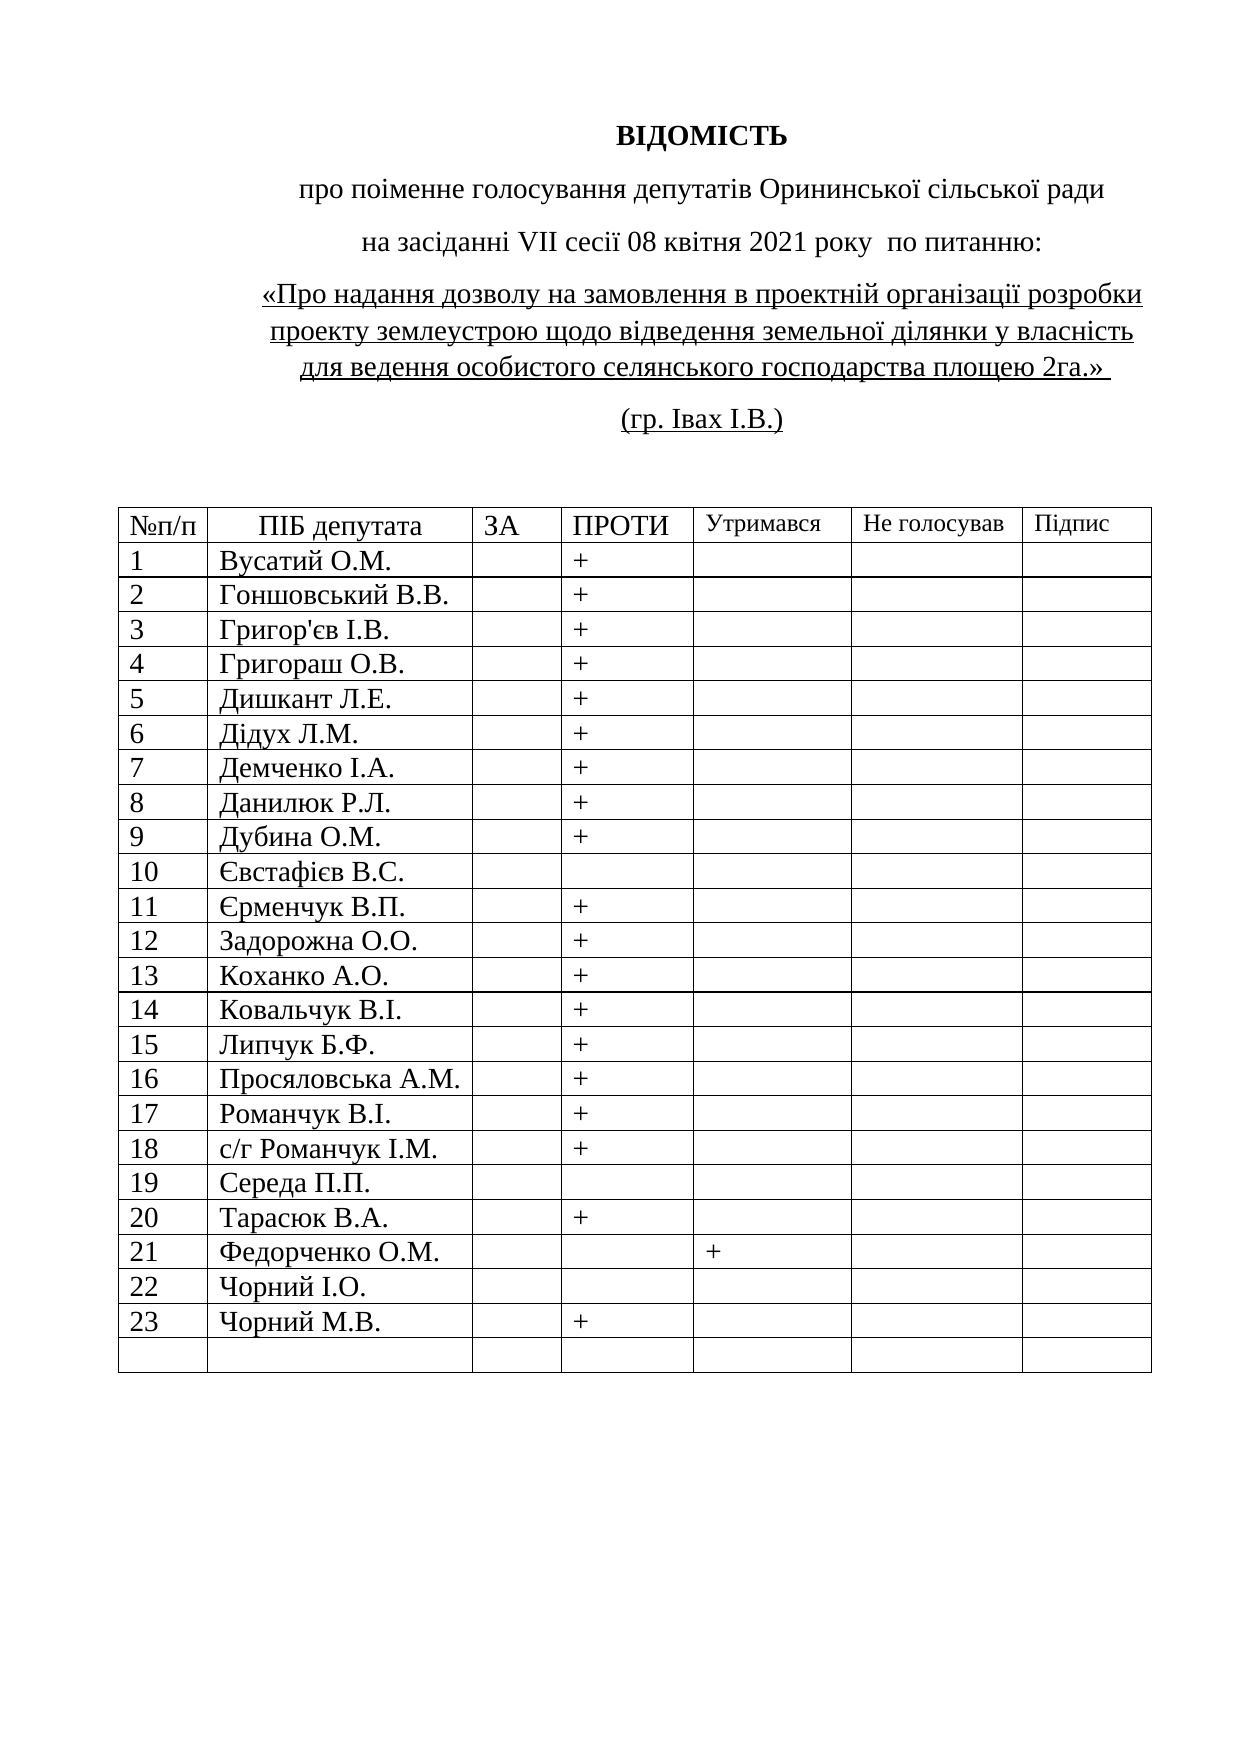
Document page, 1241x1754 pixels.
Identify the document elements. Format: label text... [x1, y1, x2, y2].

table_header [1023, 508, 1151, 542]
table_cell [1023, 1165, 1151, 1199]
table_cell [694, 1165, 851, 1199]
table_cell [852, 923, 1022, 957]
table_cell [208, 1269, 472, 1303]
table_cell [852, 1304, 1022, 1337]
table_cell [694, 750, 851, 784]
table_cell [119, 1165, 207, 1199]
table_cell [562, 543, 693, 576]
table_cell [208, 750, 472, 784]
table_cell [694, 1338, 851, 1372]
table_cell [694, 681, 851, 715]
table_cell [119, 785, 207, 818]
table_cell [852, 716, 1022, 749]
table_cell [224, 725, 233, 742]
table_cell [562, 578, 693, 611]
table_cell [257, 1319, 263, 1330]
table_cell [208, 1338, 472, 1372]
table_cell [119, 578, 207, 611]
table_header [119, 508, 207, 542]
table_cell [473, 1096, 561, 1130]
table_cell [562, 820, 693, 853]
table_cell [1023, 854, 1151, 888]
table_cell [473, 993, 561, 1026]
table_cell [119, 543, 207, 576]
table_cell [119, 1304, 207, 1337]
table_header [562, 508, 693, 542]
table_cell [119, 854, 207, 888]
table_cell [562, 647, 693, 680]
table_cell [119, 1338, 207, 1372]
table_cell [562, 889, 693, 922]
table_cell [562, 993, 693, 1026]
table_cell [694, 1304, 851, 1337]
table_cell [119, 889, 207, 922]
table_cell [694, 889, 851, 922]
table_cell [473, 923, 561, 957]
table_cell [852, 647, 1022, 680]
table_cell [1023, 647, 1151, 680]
text «Про надання дозволу на замовлення в проектній організації розробки проекту землеустрою щодо відведення земельної ділянки у власність для ведення особистого селянського господарства площею 2га.» [252, 277, 1152, 382]
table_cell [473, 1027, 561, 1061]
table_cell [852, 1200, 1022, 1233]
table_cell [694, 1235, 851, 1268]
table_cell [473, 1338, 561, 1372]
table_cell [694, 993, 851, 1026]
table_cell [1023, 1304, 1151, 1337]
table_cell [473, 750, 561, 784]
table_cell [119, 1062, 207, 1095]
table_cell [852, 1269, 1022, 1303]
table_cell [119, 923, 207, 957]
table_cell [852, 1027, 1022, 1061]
text ВІДОМІСТЬ [252, 118, 1152, 152]
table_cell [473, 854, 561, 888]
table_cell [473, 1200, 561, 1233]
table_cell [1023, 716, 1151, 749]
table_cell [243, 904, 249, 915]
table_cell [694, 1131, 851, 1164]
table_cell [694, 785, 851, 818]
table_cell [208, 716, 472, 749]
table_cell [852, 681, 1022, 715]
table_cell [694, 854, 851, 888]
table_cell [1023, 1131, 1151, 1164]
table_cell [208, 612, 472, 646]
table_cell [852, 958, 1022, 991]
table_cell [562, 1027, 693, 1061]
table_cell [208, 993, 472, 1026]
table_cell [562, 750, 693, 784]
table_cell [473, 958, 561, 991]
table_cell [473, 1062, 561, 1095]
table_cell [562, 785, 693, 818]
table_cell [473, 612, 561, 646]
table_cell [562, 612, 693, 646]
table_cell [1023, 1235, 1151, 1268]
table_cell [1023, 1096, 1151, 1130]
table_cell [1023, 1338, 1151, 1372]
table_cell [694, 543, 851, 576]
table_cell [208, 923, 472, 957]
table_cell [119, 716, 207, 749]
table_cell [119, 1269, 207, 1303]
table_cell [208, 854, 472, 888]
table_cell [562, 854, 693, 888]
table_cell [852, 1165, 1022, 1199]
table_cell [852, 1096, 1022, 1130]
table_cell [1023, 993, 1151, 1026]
text (гр. Івах І.В.) [252, 402, 1152, 435]
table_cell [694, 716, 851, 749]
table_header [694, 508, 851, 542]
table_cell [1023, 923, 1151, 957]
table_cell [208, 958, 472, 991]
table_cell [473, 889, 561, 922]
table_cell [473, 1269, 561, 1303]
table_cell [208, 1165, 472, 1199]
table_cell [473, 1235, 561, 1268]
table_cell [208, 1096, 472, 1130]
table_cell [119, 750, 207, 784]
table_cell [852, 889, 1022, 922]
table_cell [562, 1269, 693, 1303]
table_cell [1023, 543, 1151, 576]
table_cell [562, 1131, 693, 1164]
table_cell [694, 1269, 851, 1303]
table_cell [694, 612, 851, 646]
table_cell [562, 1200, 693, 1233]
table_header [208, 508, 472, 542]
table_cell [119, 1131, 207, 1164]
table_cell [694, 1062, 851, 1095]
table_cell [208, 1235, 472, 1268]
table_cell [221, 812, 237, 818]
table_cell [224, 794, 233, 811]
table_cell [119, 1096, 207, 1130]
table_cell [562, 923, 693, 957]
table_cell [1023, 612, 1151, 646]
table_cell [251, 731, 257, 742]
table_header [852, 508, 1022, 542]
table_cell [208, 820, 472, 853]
text на засіданні VII сесії 08 квітня 2021 року по питанню: [252, 224, 1152, 257]
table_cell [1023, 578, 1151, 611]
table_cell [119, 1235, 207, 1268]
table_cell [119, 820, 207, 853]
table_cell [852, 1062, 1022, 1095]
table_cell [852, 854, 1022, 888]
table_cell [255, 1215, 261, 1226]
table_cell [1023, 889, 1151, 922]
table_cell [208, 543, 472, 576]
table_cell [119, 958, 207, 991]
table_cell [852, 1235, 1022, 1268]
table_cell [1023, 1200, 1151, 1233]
text про поіменне голосування депутатів Орининської сільської ради [252, 171, 1152, 204]
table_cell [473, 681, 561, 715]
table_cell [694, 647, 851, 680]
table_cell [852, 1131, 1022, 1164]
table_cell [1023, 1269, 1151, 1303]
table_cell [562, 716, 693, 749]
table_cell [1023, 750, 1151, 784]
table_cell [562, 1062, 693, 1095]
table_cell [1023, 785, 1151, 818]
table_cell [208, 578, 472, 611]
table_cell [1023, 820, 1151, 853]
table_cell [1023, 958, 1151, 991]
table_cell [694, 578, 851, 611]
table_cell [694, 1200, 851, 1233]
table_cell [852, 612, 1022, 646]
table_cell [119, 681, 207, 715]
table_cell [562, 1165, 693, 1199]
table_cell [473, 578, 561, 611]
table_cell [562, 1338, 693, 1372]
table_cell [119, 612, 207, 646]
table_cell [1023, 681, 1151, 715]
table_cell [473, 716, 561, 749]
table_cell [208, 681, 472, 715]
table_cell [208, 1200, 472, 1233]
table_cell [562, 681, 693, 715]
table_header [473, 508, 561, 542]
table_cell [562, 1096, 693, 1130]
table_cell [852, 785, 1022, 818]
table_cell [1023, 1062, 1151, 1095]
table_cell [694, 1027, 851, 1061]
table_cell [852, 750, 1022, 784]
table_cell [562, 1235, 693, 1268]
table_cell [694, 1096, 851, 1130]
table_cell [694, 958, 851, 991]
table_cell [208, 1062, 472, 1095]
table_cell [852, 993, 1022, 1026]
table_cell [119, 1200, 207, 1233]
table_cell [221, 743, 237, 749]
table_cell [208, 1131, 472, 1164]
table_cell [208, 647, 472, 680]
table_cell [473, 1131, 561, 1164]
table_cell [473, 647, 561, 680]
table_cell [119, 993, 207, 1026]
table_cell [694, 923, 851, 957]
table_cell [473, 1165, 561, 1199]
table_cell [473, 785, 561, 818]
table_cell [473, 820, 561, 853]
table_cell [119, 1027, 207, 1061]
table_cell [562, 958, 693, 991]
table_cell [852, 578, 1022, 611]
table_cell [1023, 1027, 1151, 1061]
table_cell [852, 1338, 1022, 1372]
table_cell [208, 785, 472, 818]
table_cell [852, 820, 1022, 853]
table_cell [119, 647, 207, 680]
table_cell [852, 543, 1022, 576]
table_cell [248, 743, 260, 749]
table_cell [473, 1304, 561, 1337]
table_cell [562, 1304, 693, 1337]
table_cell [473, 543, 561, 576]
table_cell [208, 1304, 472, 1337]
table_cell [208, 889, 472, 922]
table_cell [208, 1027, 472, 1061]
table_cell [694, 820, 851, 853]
